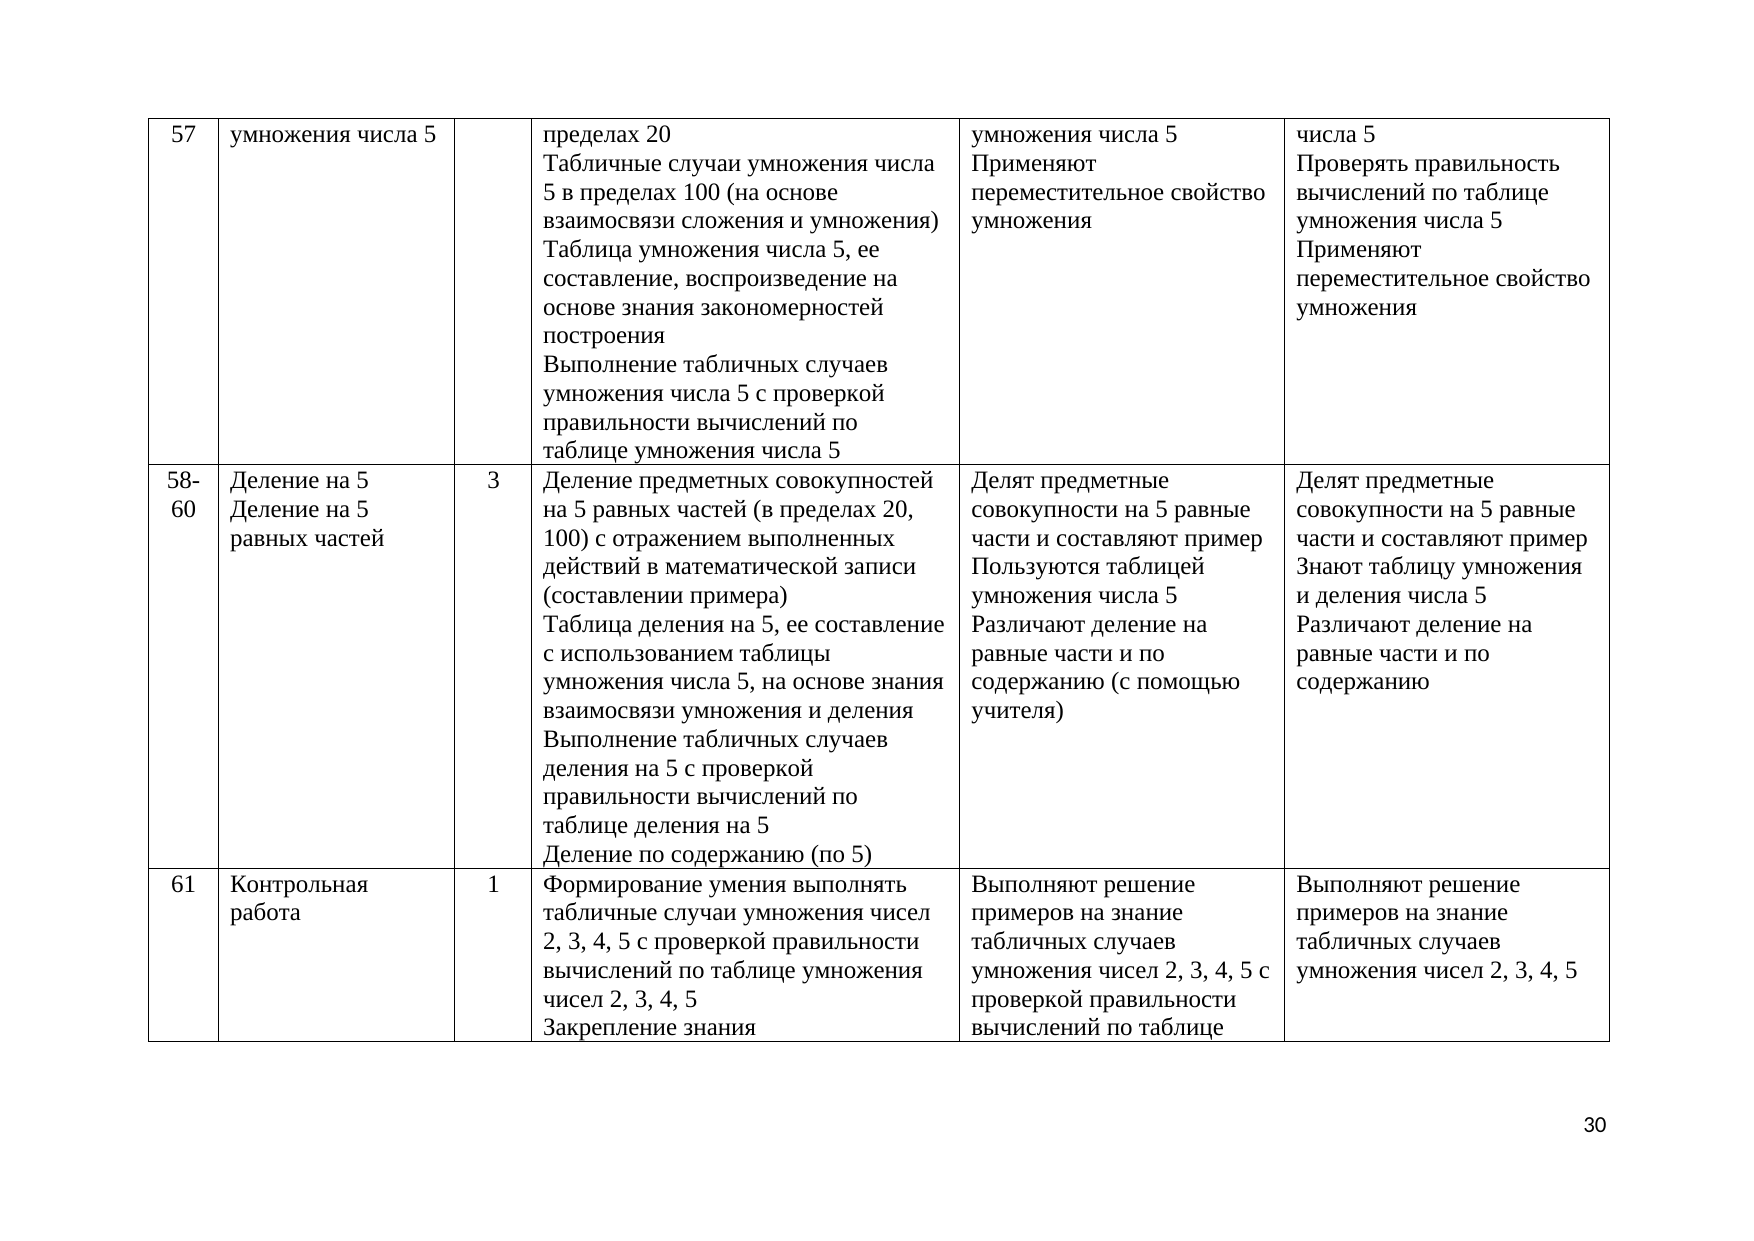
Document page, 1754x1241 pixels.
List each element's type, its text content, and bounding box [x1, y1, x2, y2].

table_cell 55-57 [149, 119, 218, 464]
table_cell Деление на 5 Деление на 5 равных частей [219, 465, 454, 868]
table_cell 58-60 [149, 465, 218, 868]
table_cell 3 [455, 465, 531, 868]
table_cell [1285, 119, 1609, 464]
table_cell 1 [455, 869, 531, 1041]
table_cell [219, 119, 454, 464]
table_cell 61 [149, 869, 218, 1041]
table_cell Делят предметные совокупности на 5 равные части и составляют пример Знают таблицу умножения и деления числа 5 Различают деление на равные части и по содержанию [1285, 465, 1609, 868]
table_cell Делят предметные совокупности на 5 равные части и составляют пример Пользуются таблицей умножения числа 5 Различают деление на равные части и по содержанию (с помощью учителя) [960, 465, 1284, 868]
table_cell Контрольная работа [219, 869, 454, 1041]
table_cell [532, 119, 959, 464]
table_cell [532, 869, 959, 1041]
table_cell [960, 869, 1284, 1041]
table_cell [960, 119, 1284, 464]
table_cell 3 [455, 119, 531, 464]
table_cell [1285, 869, 1609, 1041]
table_cell Деление предметных совокупностей на 5 равных частей (в пределах 20, 100) с отражением выполненных действий в математической записи (составлении примера) Таблица деления на 5, ее составление с использованием таблицы умножения числа 5, на основе знания взаимосвязи умножения и деления Выполнение табличных случаев деления на 5 с проверкой правильности вычислений по таблице деления на 5 Деление по содержанию (по 5) [532, 465, 959, 868]
